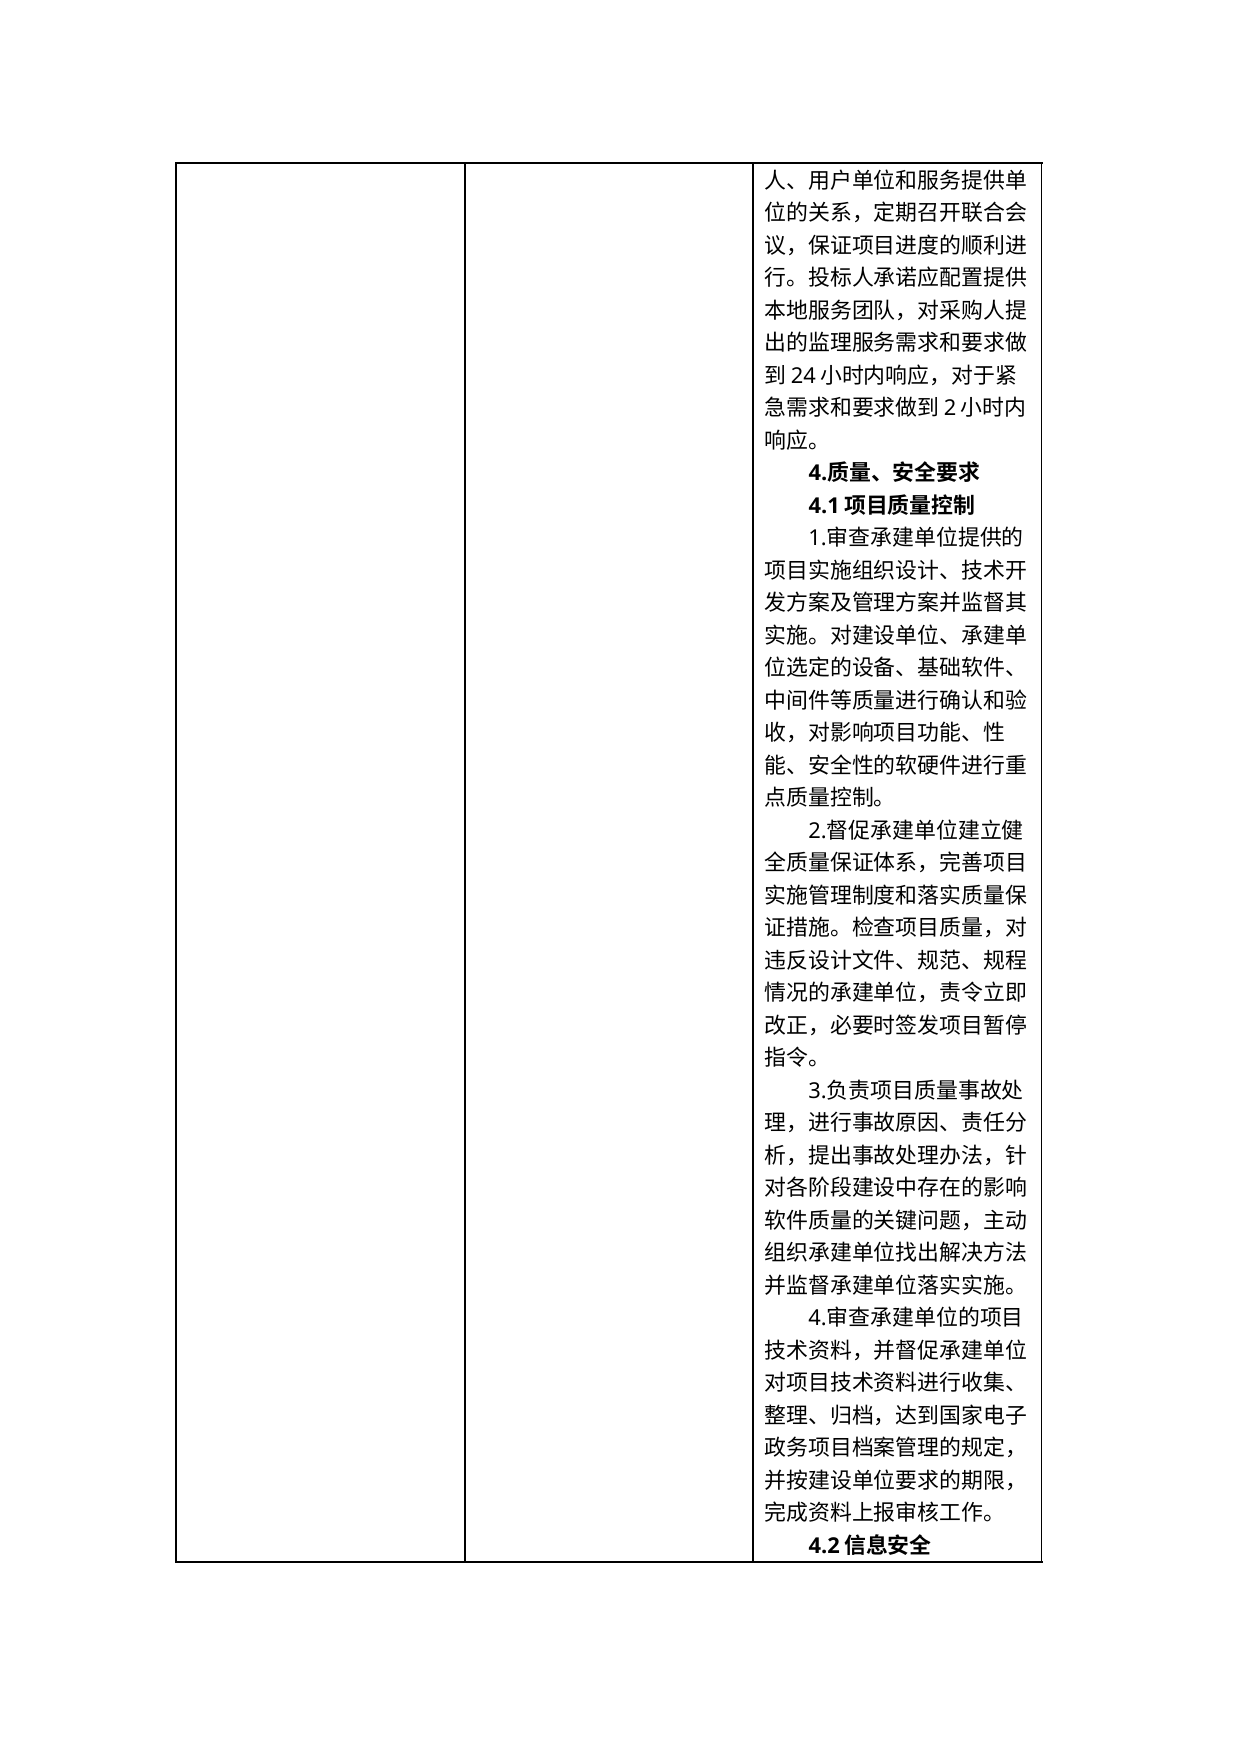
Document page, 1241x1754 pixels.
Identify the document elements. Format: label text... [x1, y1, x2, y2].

table_cell 1 [177, 164, 464, 1561]
table_cell [466, 164, 752, 1561]
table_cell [754, 164, 1041, 1561]
